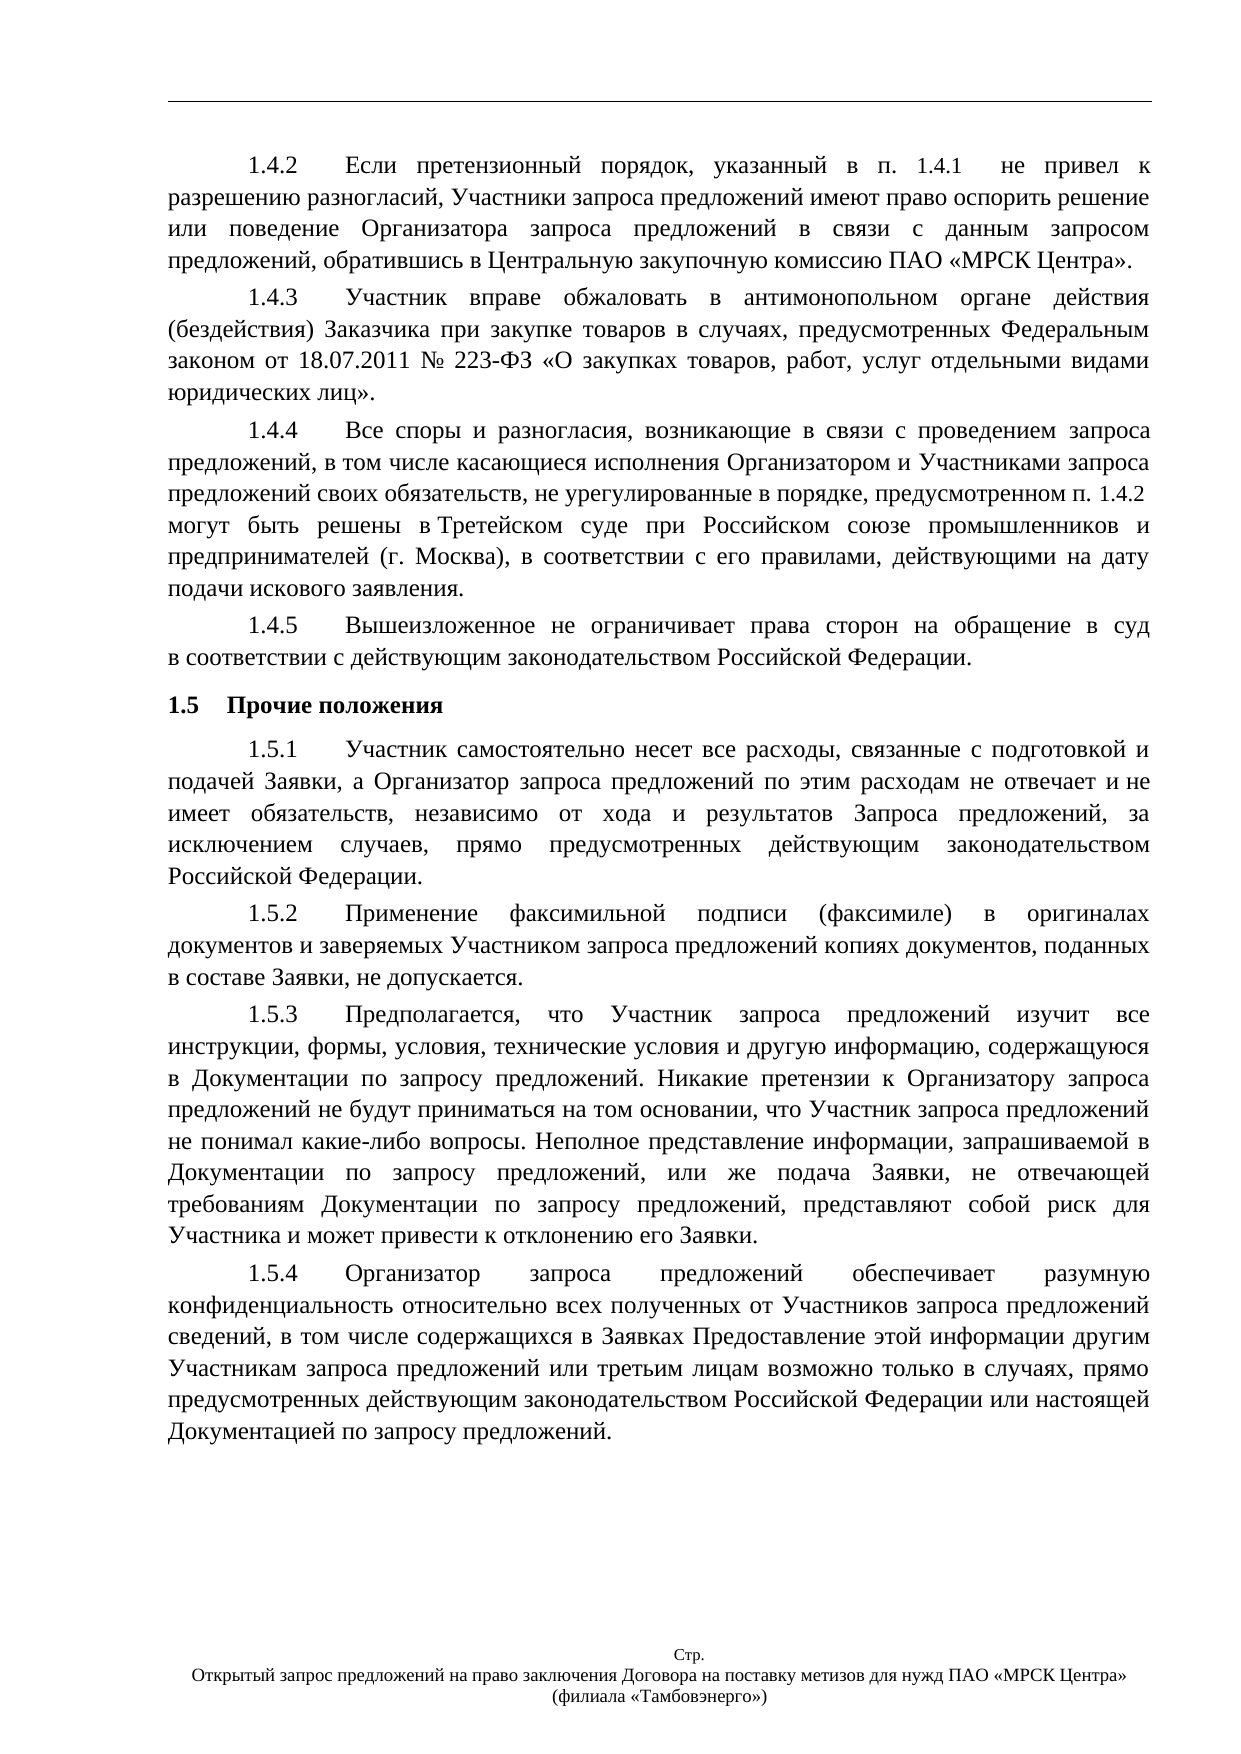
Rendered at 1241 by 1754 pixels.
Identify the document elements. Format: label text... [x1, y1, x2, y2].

list Участник вправе обжаловать в антимонопольном органе действия (бездействия) Заказчика при закупке товаров в случаях, предусмотренных Федеральным законом от 18.07.2011 № 223-ФЗ «О закупках товаров, работ, услуг отдельными видами юридических лиц». [168, 282, 1150, 406]
list Предполагается, что Участник запроса предложений изучит все инструкции, формы, условия, технические условия и другую информацию, содержащуюся в Документации по запросу предложений. Никакие претензии к Организатору запроса предложений не будут приниматься на том основании, что Участник запроса предложений не понимал какие-либо вопросы. Неполное представление информации, запрашиваемой в Документации по запросу предложений, или же подача Заявки, не отвечающей требованиям Документации по запросу предложений, представляют собой риск для Участника и может привести к отклонению его Заявки. [168, 999, 1150, 1249]
list Применение факсимильной подписи (факсимиле) в оригиналах документов и заверяемых Участником запроса предложений копиях документов, поданных в составе Заявки, не допускается. [168, 898, 1150, 990]
subtitle Прочие положения [168, 690, 1152, 719]
list Если претензионный порядок, указанный в п. 1.4.1 не привел к разрешению разногласий, Участники запроса предложений имеют право оспорить решение или поведение Организатора запроса предложений в связи с данным запросом предложений, обратившись в Центральную закупочную комиссию ПАО «МРСК Центра». [168, 150, 1150, 273]
list Все споры и разногласия, возникающие в связи с проведением запроса предложений, в том числе касающиеся исполнения Организатором и Участниками запроса предложений своих обязательств, не урегулированные в порядке, предусмотренном п. 1.4.2 могут быть решены в Третейском суде при Российском союзе промышленников и предпринимателей (г. Москва), в соответствии с его правилами, действующими на дату подачи искового заявления. [168, 415, 1150, 602]
list Вышеизложенное не ограничивает права сторон на обращение в суд в соответствии с действующим законодательством Российской Федерации. [168, 611, 1150, 671]
list Организатор запроса предложений обеспечивает разумную конфиденциальность относительно всех полученных от Участников запроса предложений сведений, в том числе содержащихся в Заявках Предоставление этой информации другим Участникам запроса предложений или третьим лицам возможно только в случаях, прямо предусмотренных действующим законодательством Российской Федерации или настоящей Документацией по запросу предложений. [168, 1258, 1150, 1445]
list Участник самостоятельно несет все расходы, связанные с подготовкой и подачей Заявки, а Организатор запроса предложений по этим расходам не отвечает и не имеет обязательств, независимо от хода и результатов Запроса предложений, за исключением случаев, прямо предусмотренных действующим законодательством Российской Федерации. [168, 734, 1150, 889]
